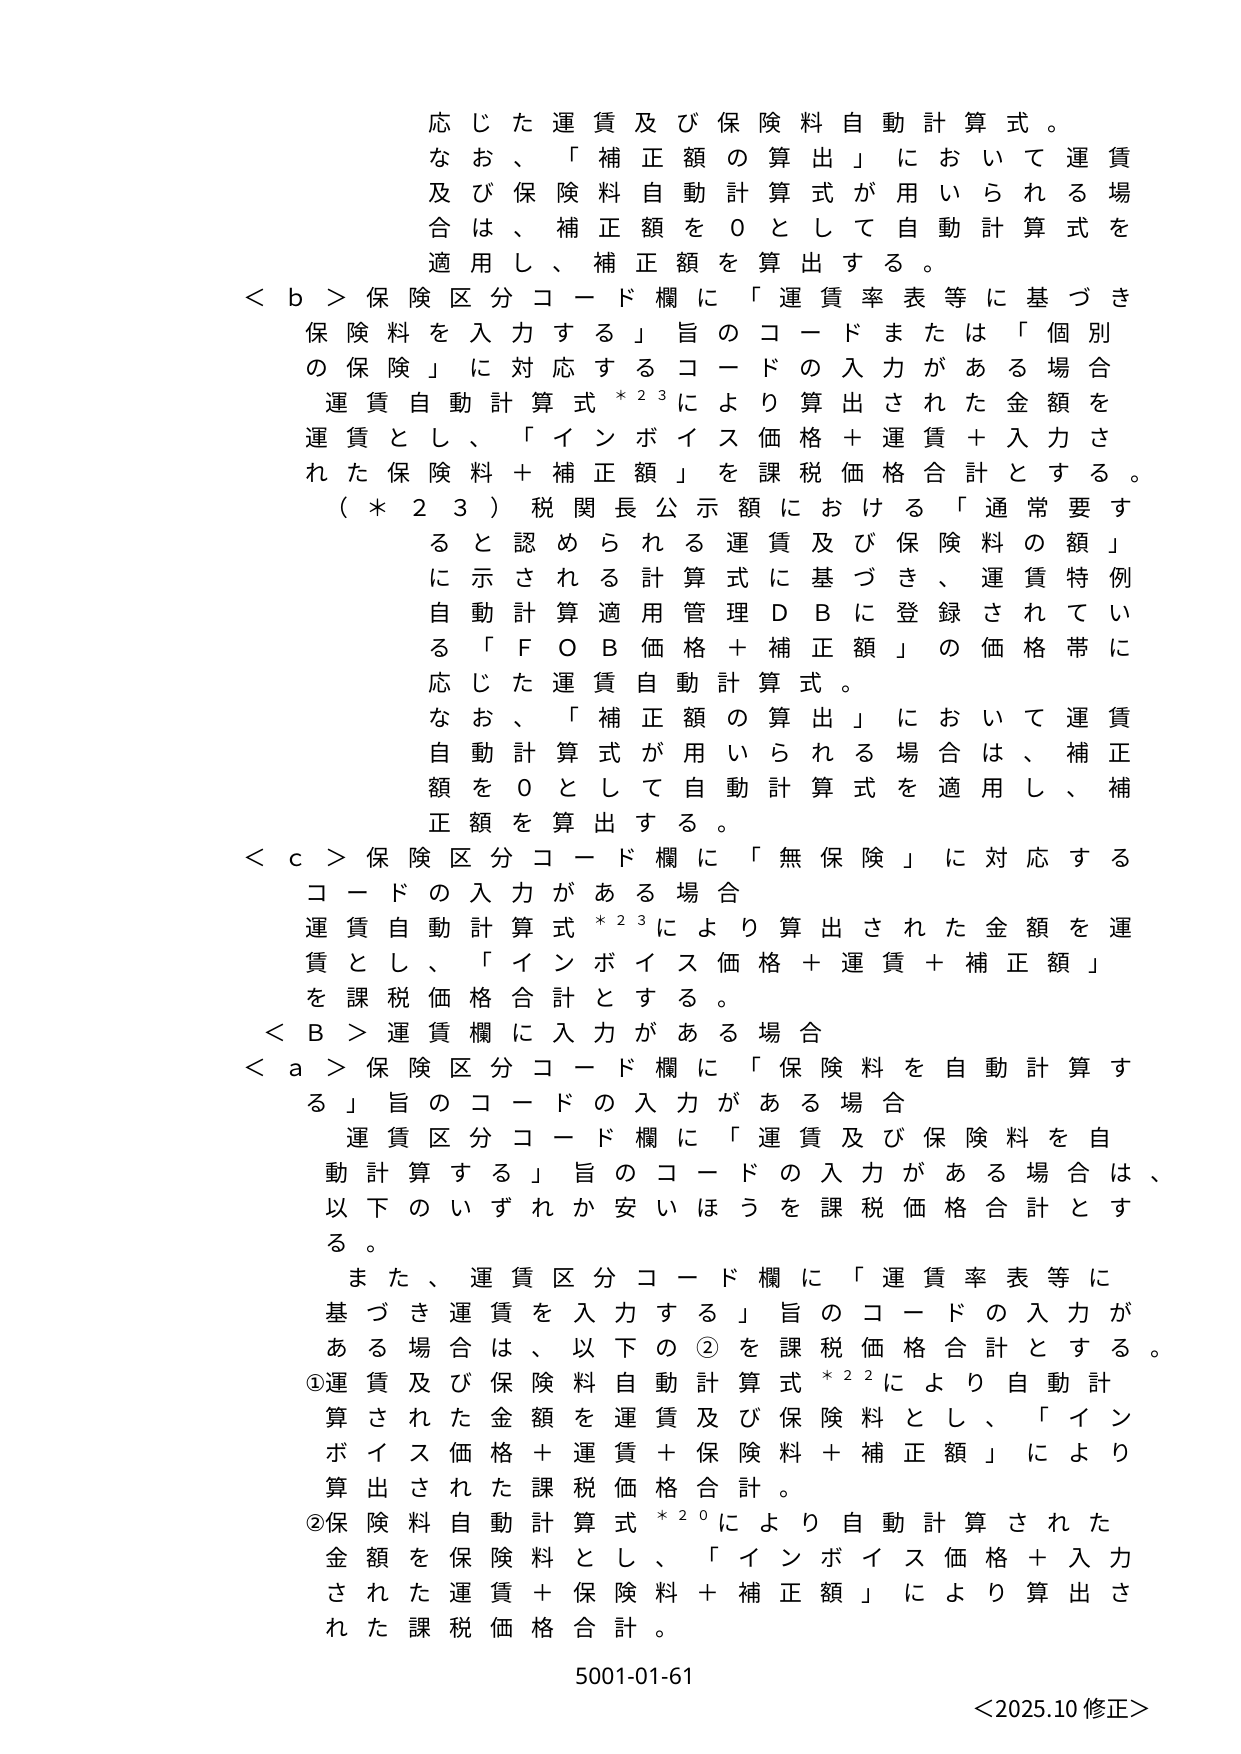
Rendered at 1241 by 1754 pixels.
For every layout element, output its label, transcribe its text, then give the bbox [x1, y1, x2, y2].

text 運賃自動計算式＊２３により算出された金額を運賃とし、「インボイス価格＋運賃＋補正額」を課税価格合計とする。 [284, 909, 1150, 1014]
text ＜ａ＞保険区分コード欄に「保険料を自動計算する」旨のコードの入力がある場合 [223, 1049, 1150, 1119]
text なお、「補正額の算出」において運賃自動計算式が用いられる場合は、補正額を０として自動計算式を適用し、補正額を算出する。 [408, 699, 1150, 839]
text 運賃区分コード欄に「運賃及び保険料を自動計算する」旨のコードの入力がある場合は、以下のいずれか安いほうを課税価格合計とする。 [305, 1119, 1150, 1259]
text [305, 1259, 1150, 1364]
text ＜Ｂ＞運賃欄に入力がある場合 [119, 1014, 1150, 1049]
text ①運賃及び保険料自動計算式＊２２により自動計算された金額を運賃及び保険料とし、「インボイス価格＋運賃＋保険料＋補正額」により算出された課税価格合計。 [295, 1364, 1150, 1504]
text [306, 104, 1150, 139]
text 運賃自動計算式＊２３により算出された金額を運賃とし、「インボイス価格＋運賃＋入力された保険料＋補正額」を課税価格合計とする。 [284, 384, 1150, 489]
text なお、「補正額の算出」において運賃及び保険料自動計算式が用いられる場合は、補正額を０として自動計算式を適用し、補正額を算出する。 [408, 139, 1150, 279]
text ②保険料自動計算式＊２０により自動計算された金額を保険料とし、「インボイス価格＋入力された運賃＋保険料＋補正額」により算出された課税価格合計。 [295, 1504, 1150, 1644]
text ＜ｂ＞保険区分コード欄に「運賃率表等に基づき保険料を入力する」旨のコードまたは「個別の保険」に対応するコードの入力がある場合 [223, 279, 1150, 384]
text ＜ｃ＞保険区分コード欄に「無保険」に対応するコードの入力がある場合 [223, 839, 1150, 909]
text （＊２３）税関長公示額における「通常要すると認められる運賃及び保険料の額」に示される計算式に基づき、運賃特例自動計算適用管理ＤＢに登録されている「ＦＯＢ価格＋補正額」の価格帯に応じた運賃自動計算式。 [306, 489, 1150, 699]
